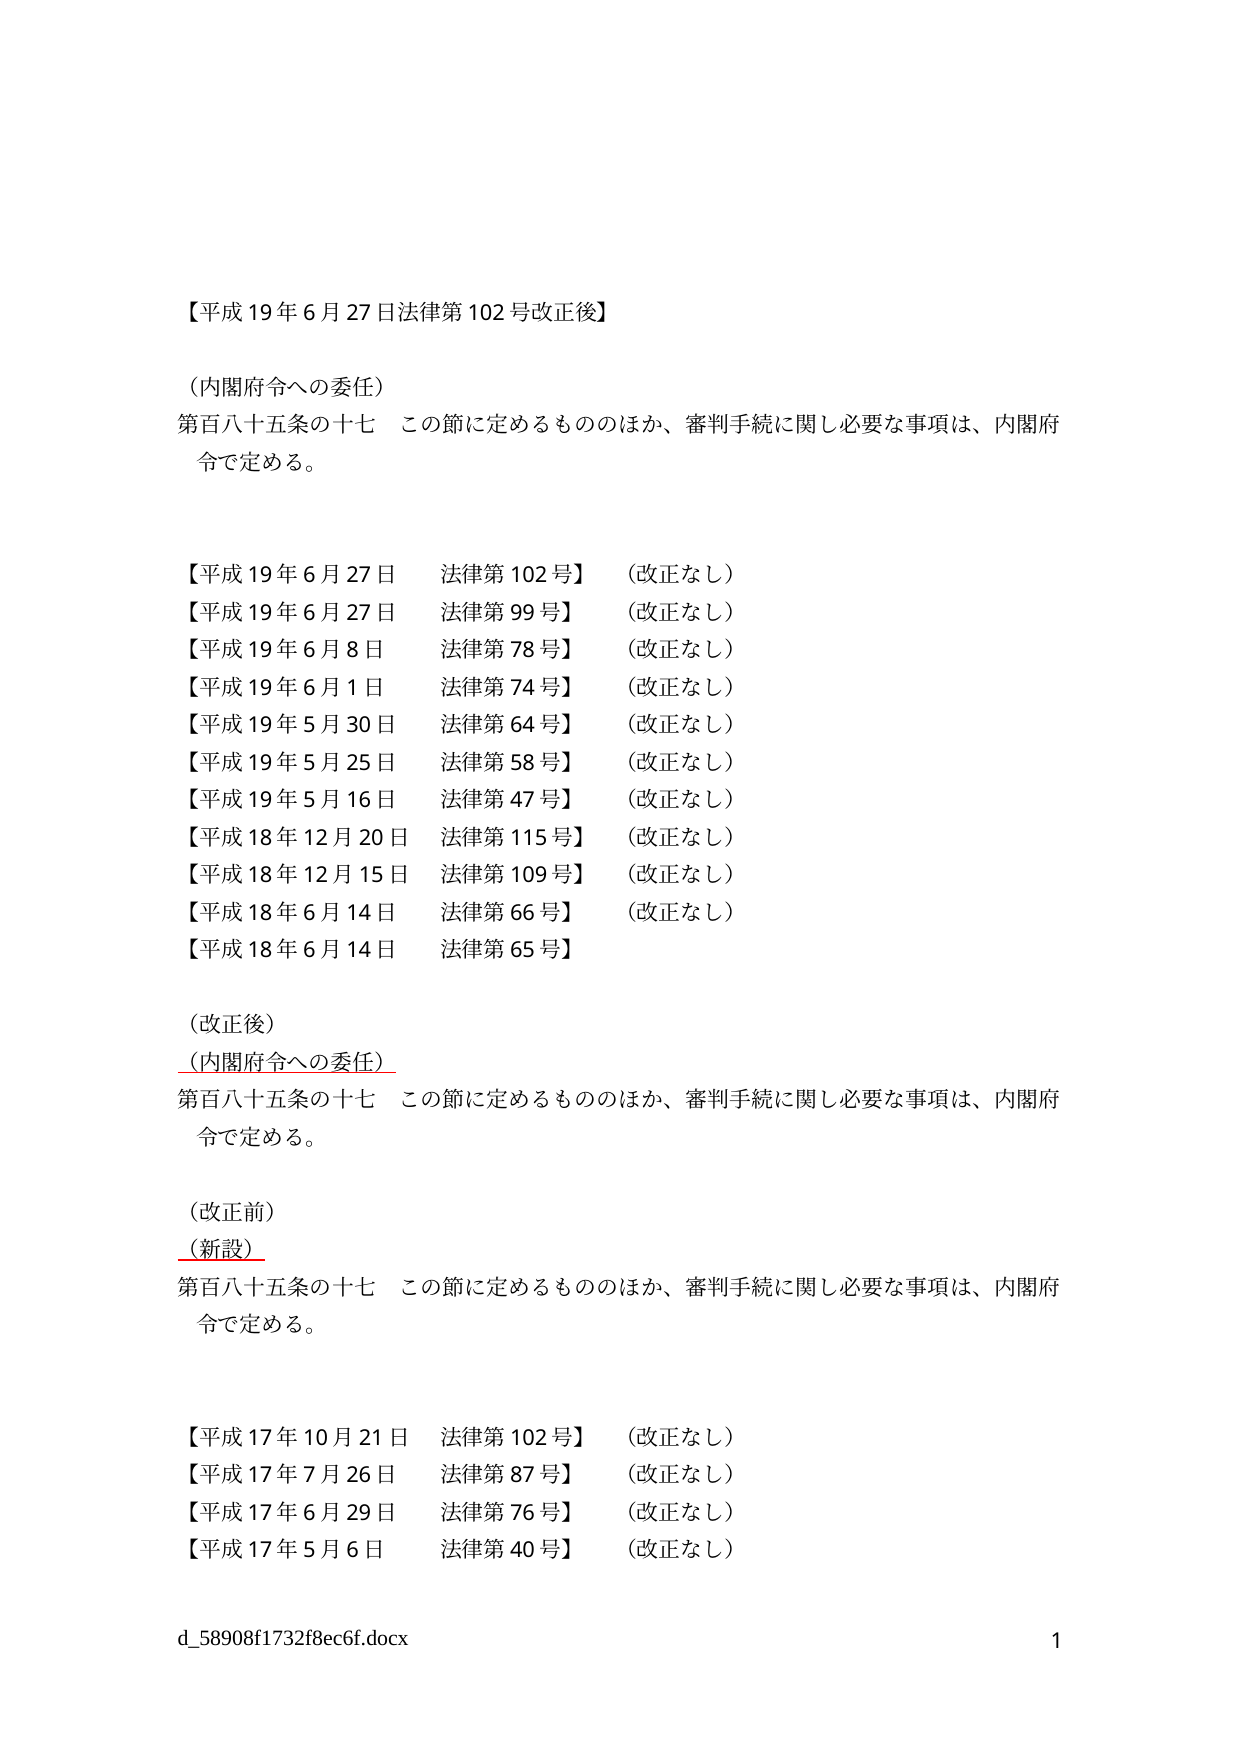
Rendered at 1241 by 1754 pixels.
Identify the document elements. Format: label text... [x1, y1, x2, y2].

text （内閣府令への委任） [177, 367, 1063, 404]
text 【平成19年6月8日 法律第78号】 （改正なし） [177, 629, 1063, 667]
text 【平成17年7月26日 法律第87号】 （改正なし） [177, 1454, 1063, 1492]
text 【平成18年12月15日 法律第109号】 （改正なし） [177, 854, 1063, 892]
text 【平成19年6月27日 法律第99号】 （改正なし） [177, 592, 1063, 629]
text 【平成18年6月14日 法律第65号】 [177, 929, 1063, 967]
text 【平成19年5月16日 法律第47号】 （改正なし） [177, 779, 1063, 817]
text 【平成17年6月29日 法律第76号】 （改正なし） [177, 1492, 1063, 1529]
text 【平成19年6月27日 法律第102号】 （改正なし） [177, 554, 1063, 592]
text 第百八十五条の十七 この節に定めるもののほか、審判手続に関し必要な事項は、内閣府令で定める。 [177, 1267, 1063, 1342]
text 【平成17年5月6日 法律第40号】 （改正なし） [177, 1529, 1063, 1567]
text （改正前） [177, 1192, 1063, 1229]
text 【平成18年6月14日 法律第66号】 （改正なし） [177, 892, 1063, 929]
text （内閣府令への委任） [177, 1042, 1063, 1079]
text 【平成19年6月27日法律第102号改正後】 [177, 292, 1063, 329]
text 第百八十五条の十七 この節に定めるもののほか、審判手続に関し必要な事項は、内閣府令で定める。 [177, 1079, 1063, 1154]
text （改正後） [177, 1004, 1063, 1042]
text （新設） [177, 1229, 1063, 1267]
text 【平成19年6月1日 法律第74号】 （改正なし） [177, 667, 1063, 704]
text 【平成18年12月20日 法律第115号】 （改正なし） [177, 817, 1063, 854]
text 【平成17年10月21日 法律第102号】 （改正なし） [177, 1417, 1063, 1454]
text 【平成19年5月25日 法律第58号】 （改正なし） [177, 742, 1063, 779]
text 第百八十五条の十七 この節に定めるもののほか、審判手続に関し必要な事項は、内閣府令で定める。 [177, 404, 1063, 479]
text 【平成19年5月30日 法律第64号】 （改正なし） [177, 704, 1063, 742]
